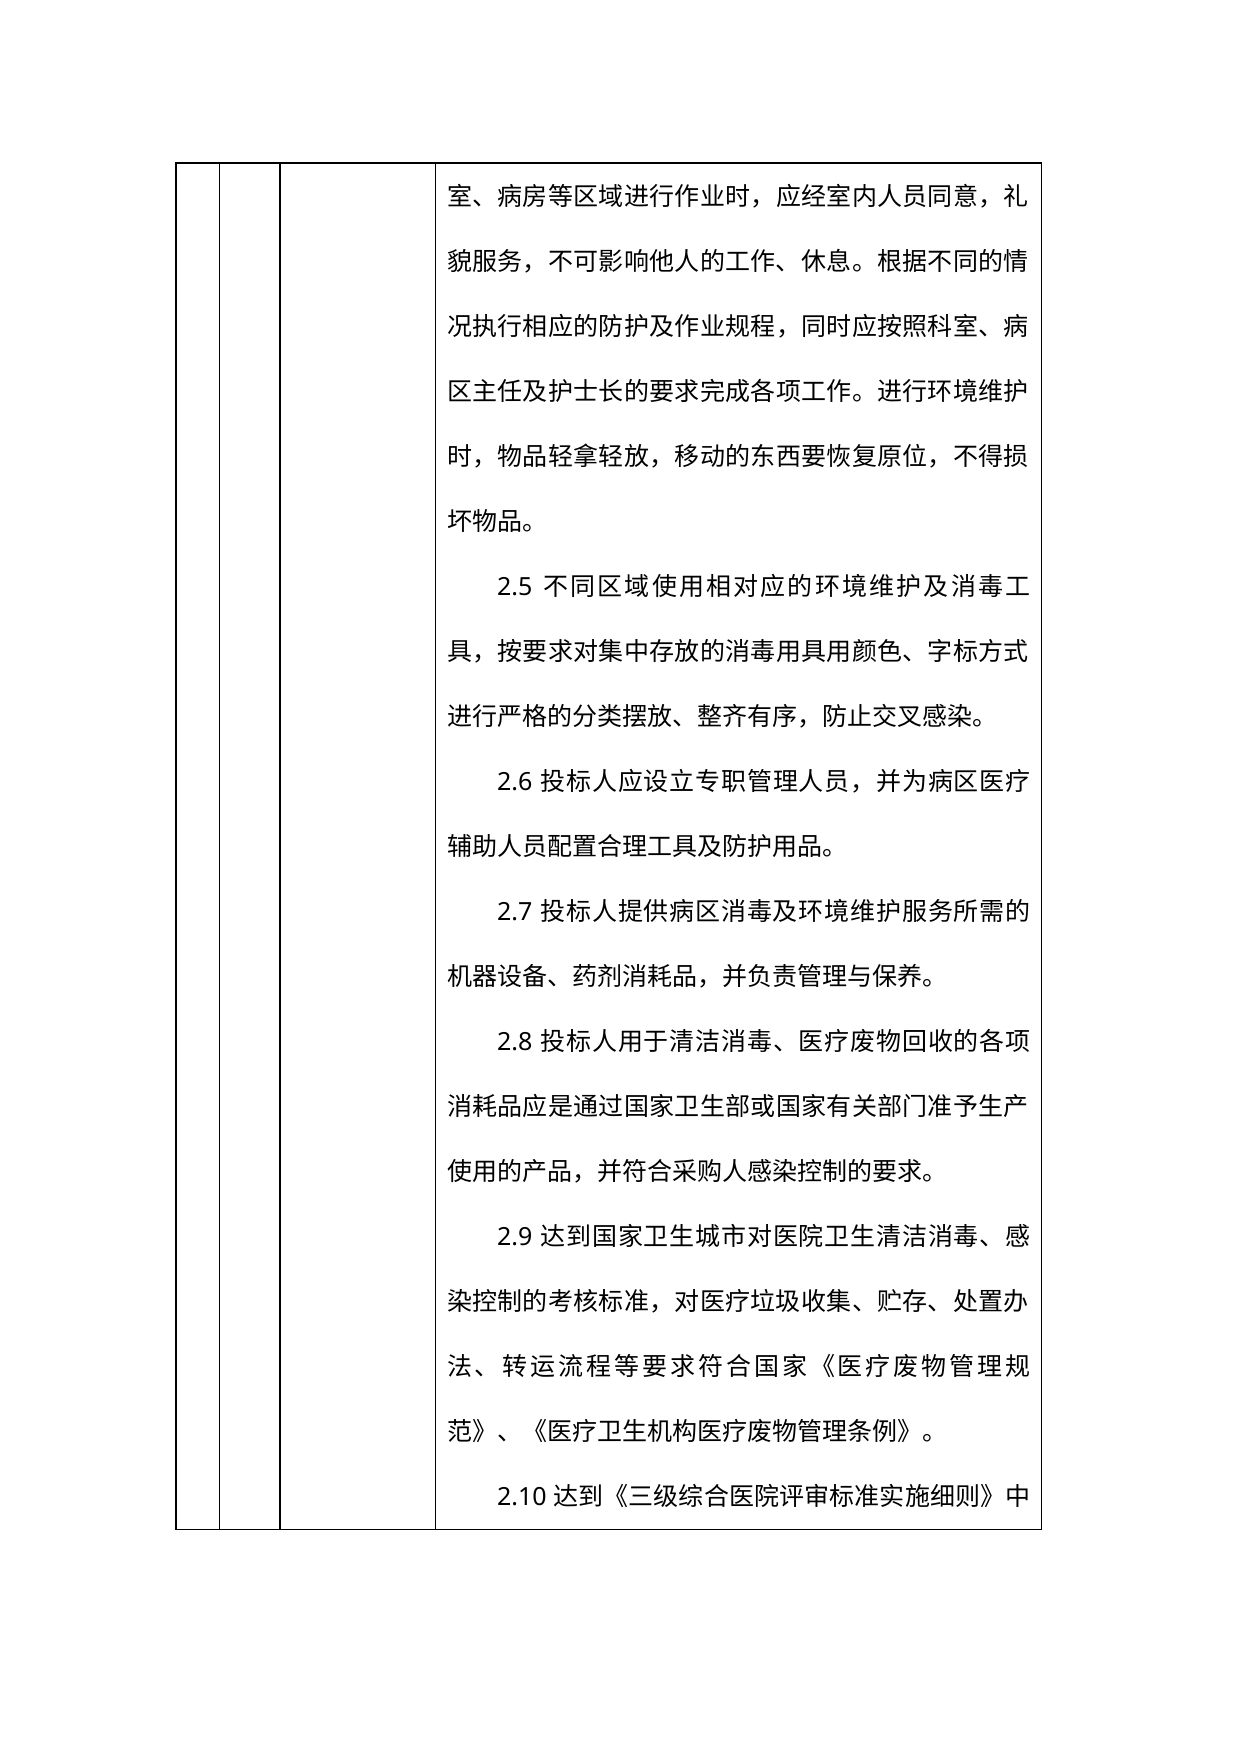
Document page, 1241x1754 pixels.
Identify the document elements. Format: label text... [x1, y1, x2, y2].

table_cell 1 [177, 164, 219, 1528]
table_cell [220, 164, 279, 1528]
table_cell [436, 164, 1041, 1528]
table_cell [281, 164, 435, 1528]
